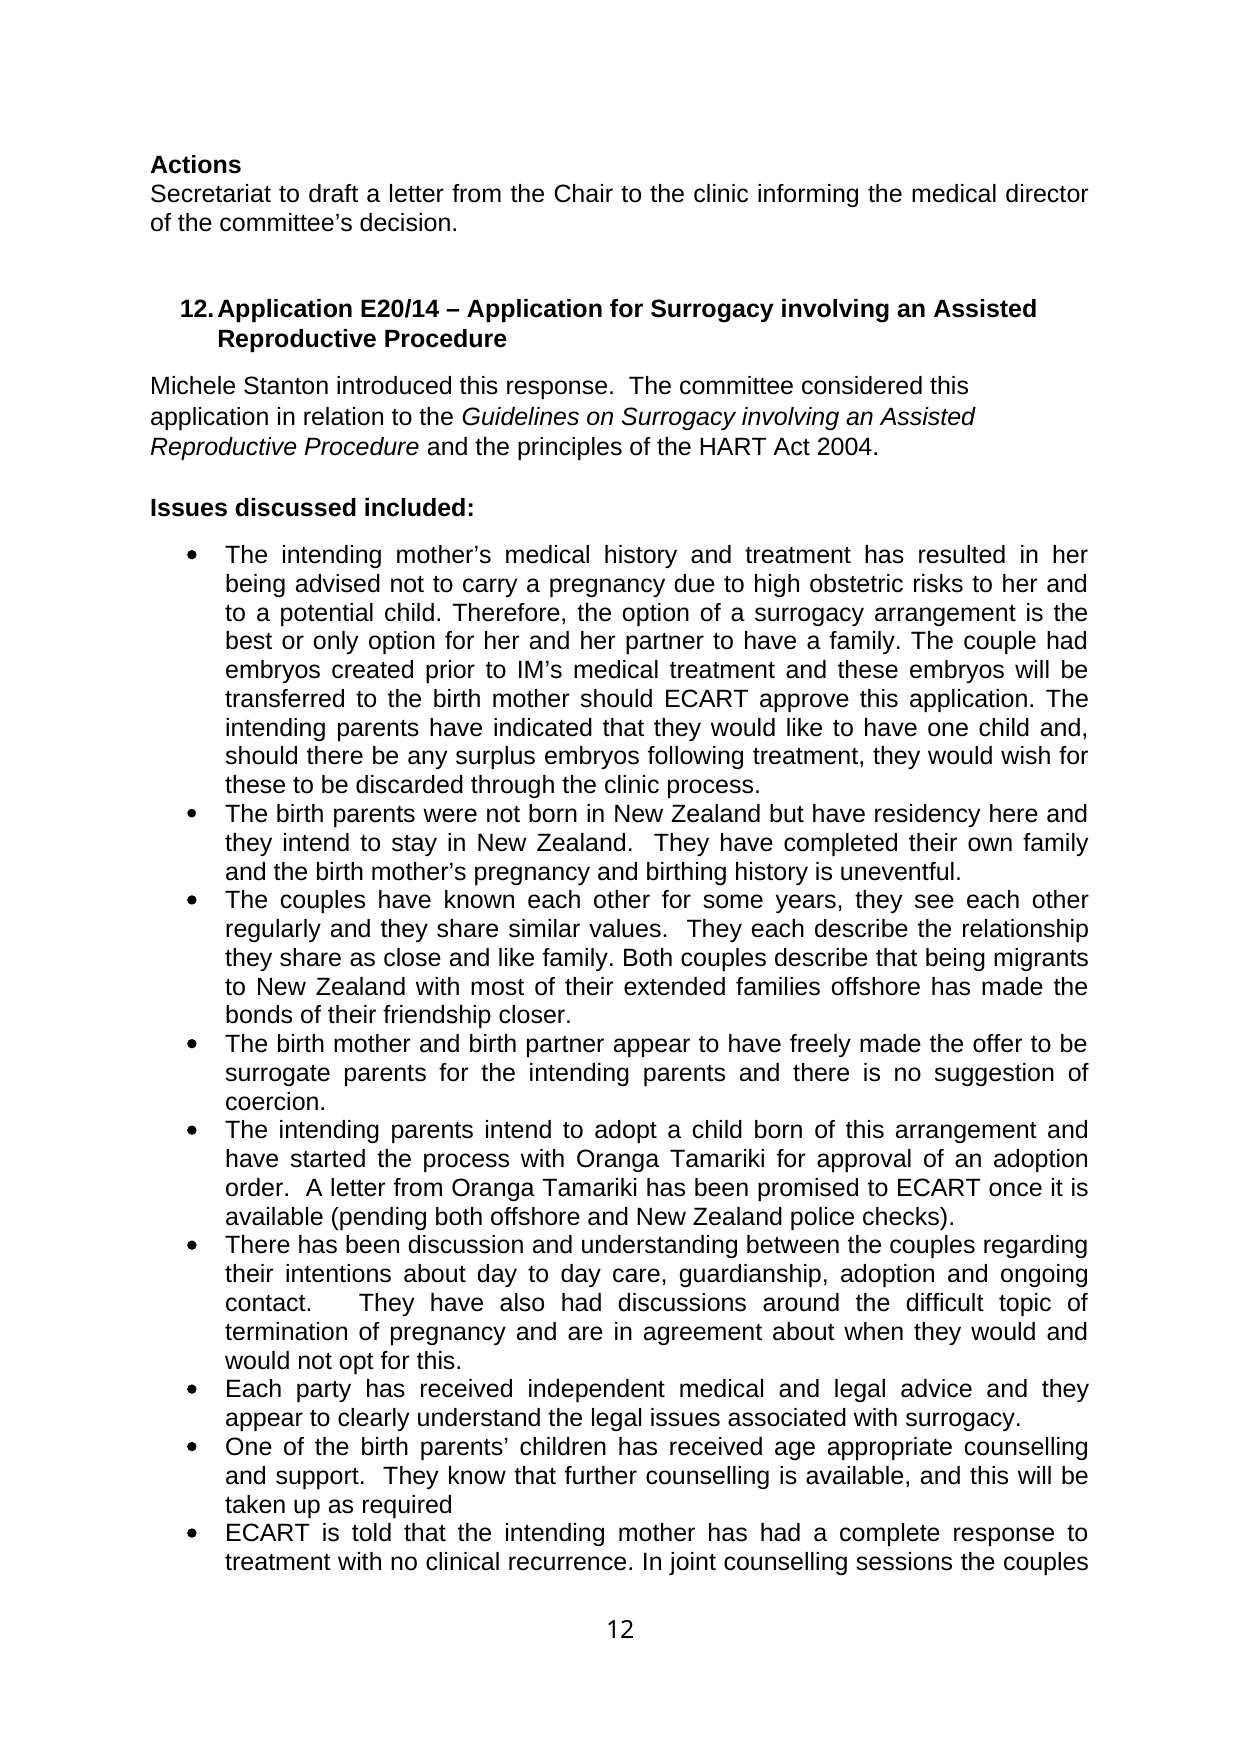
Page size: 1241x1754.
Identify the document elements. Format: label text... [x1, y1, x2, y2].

text Secretariat to draft a letter from the Chair to the clinic informing the medical director of the committee’s decision. [150, 179, 1090, 236]
list One of the birth parents’ children has received age appropriate counselling and support. They know that further counselling is available, and this will be taken up as required [187, 1432, 1090, 1518]
list The intending mother’s medical history and treatment has resulted in her being advised not to carry a pregnancy due to high obstetric risks to her and to a potential child. Therefore, the option of a surrogacy arrangement is the best or only option for her and her partner to have a family. The couple had embryos created prior to IM’s medical treatment and these embryos will be transferred to the birth mother should ECART approve this application. The intending parents have indicated that they would like to have one child and, should there be any surplus embryos following treatment, they would wish for these to be discarded through the clinic process. [187, 540, 1090, 799]
list The birth parents were not born in New Zealand but have residency here and they intend to stay in New Zealand. They have completed their own family and the birth mother’s pregnancy and birthing history is uneventful. [187, 799, 1090, 885]
list Application E20/14 – Application for Surrogacy involving an Assisted Reproductive Procedure [179, 294, 1090, 353]
list The intending parents intend to adopt a child born of this arrangement and have started the process with Oranga Tamariki for approval of an adoption order. A letter from Oranga Tamariki has been promised to ECART once it is available (pending both offshore and New Zealand police checks). [187, 1115, 1090, 1231]
list Each party has received independent medical and legal advice and they appear to clearly understand the legal issues associated with surrogacy. [187, 1374, 1090, 1432]
text Michele Stanton introduced this response. The committee considered this application in relation to the Guidelines on Surrogacy involving an Assisted Reproductive Procedure and the principles of the HART Act 2004. [150, 371, 1090, 461]
text Actions [150, 150, 1090, 179]
list The birth mother and birth partner appear to have freely made the offer to be surrogate parents for the intending parents and there is no suggestion of coercion. [187, 1029, 1090, 1115]
list There has been discussion and understanding between the couples regarding their intentions about day to day care, guardianship, adoption and ongoing contact. They have also had discussions around the difficult topic of termination of pregnancy and are in agreement about when they would and would not opt for this. [187, 1231, 1090, 1374]
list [187, 1518, 1090, 1576]
text Issues discussed included: [150, 493, 1090, 522]
list The couples have known each other for some years, they see each other regularly and they share similar values. They each describe the relationship they share as close and like family. Both couples describe that being migrants to New Zealand with most of their extended families offshore has made the bonds of their friendship closer. [187, 885, 1090, 1029]
